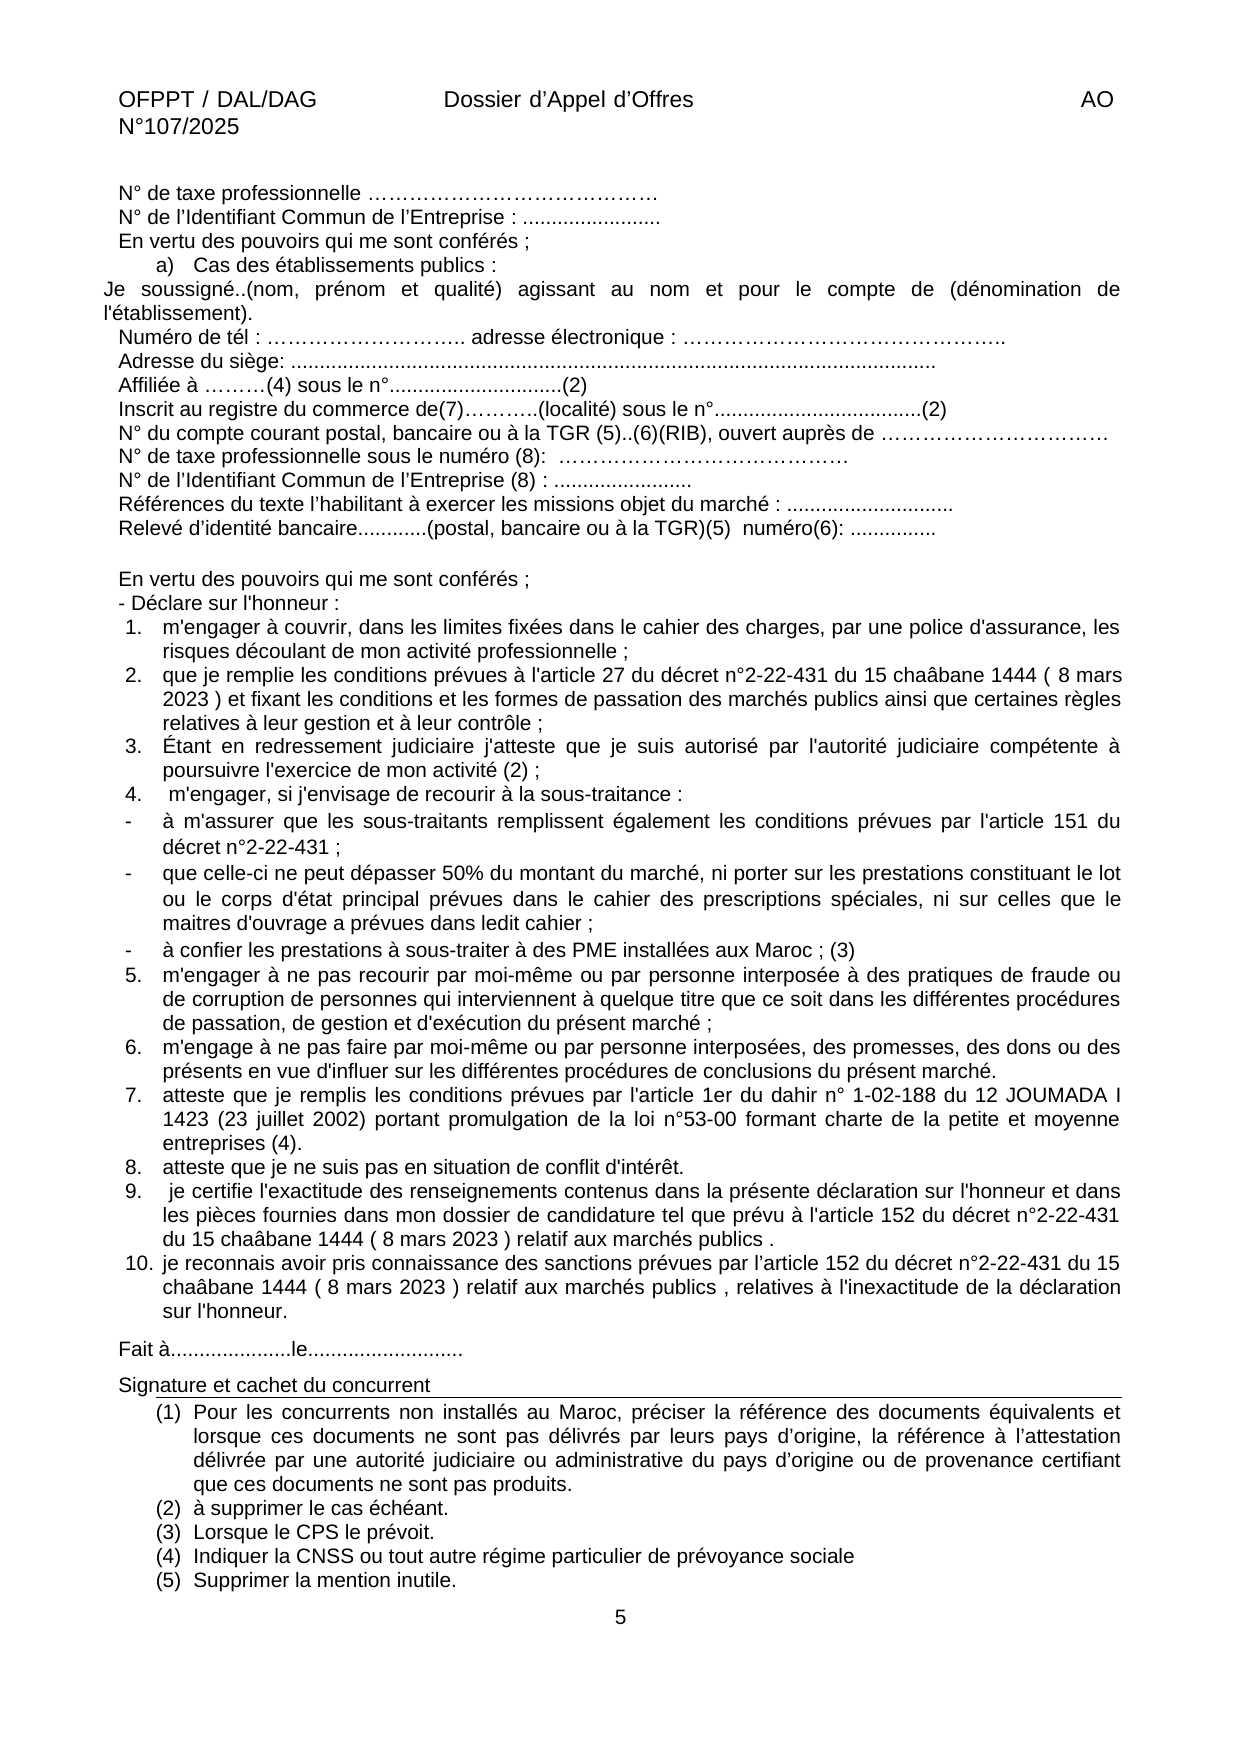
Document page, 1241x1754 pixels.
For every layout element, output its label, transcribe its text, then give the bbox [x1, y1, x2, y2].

list Indiquer la CNSS ou tout autre régime particulier de prévoyance sociale [156, 1544, 1122, 1568]
text N° de taxe professionnelle sous le numéro (8): …………………………………… [118, 444, 1122, 468]
text Je soussigné..(nom, prénom et qualité) agissant au nom et pour le compte de (dénomination de l'établissement). [103, 277, 1122, 324]
list Cas des établissements publics : [156, 253, 1122, 277]
list Lorsque le CPS le prévoit. [156, 1520, 1122, 1544]
list m'engage à ne pas faire par moi-même ou par personne interposées, des promesses, des dons ou des présents en vue d'influer sur les différentes procédures de conclusions du présent marché. [125, 1035, 1122, 1083]
text Relevé d’identité bancaire............(postal, bancaire ou à la TGR)(5) numéro(6): ............... [118, 516, 1122, 540]
list atteste que je ne suis pas en situation de conflit d'intérêt. [125, 1155, 1122, 1179]
list que celle-ci ne peut dépasser 50% du montant du marché, ni porter sur les prestations constituant le lot ou le corps d'état principal prévues dans le cahier des prescriptions spéciales, ni sur celles que le maitres d'ouvrage a prévues dans ledit cahier ; [125, 858, 1122, 935]
list m'engager, si j'envisage de recourir à la sous-traitance : [125, 782, 1122, 806]
list m'engager à couvrir, dans les limites fixées dans le cahier des charges, par une police d'assurance, les risques découlant de mon activité professionnelle ; [125, 614, 1122, 662]
list à m'assurer que les sous-traitants remplissent également les conditions prévues par l'article 151 du décret n°2-22-431 ; [125, 806, 1122, 858]
text En vertu des pouvoirs qui me sont conférés ; [118, 229, 1122, 253]
list Pour les concurrents non installés au Maroc, préciser la référence des documents équivalents et lorsque ces documents ne sont pas délivrés par leurs pays d’origine, la référence à l’attestation délivrée par une autorité judiciaire ou administrative du pays d’origine ou de provenance certifiant que ces documents ne sont pas produits. [156, 1398, 1122, 1496]
text Affiliée à ………(4) sous le n°..............................(2) [118, 372, 1122, 396]
text Inscrit au registre du commerce de(7)………..(localité) sous le n°....................................(2) [118, 396, 1122, 420]
list Étant en redressement judiciaire j'atteste que je suis autorisé par l'autorité judiciaire compétente à poursuivre l'exercice de mon activité (2) ; [125, 734, 1122, 782]
list atteste que je remplis les conditions prévues par l'article 1er du dahir n° 1-02-188 du 12 JOUMADA I 1423 (23 juillet 2002) portant promulgation de la loi n°53-00 formant charte de la petite et moyenne entreprises (4). [125, 1083, 1122, 1155]
text Fait à.....................le........................... [118, 1337, 1122, 1361]
text N° de l’Identifiant Commun de l’Entreprise : ........................ [118, 205, 1122, 229]
text Numéro de tél : ……………………….. adresse électronique : ……………………………………….. [118, 324, 1122, 348]
list je reconnais avoir pris connaissance des sanctions prévues par l’article 152 du décret n°2-22-431 du 15 chaâbane 1444 ( 8 mars 2023 ) relatif aux marchés publics , relatives à l'inexactitude de la déclaration sur l'honneur. [125, 1251, 1122, 1323]
text N° du compte courant postal, bancaire ou à la TGR (5)..(6)(RIB), ouvert auprès de …………………………… [118, 420, 1122, 444]
text Références du texte l’habilitant à exercer les missions objet du marché : ............................. [118, 492, 1122, 516]
list Supprimer la mention inutile. [156, 1568, 1122, 1592]
text Adresse du siège: ................................................................................................................ [118, 348, 1122, 372]
list à confier les prestations à sous-traiter à des PME installées aux Maroc ; (3) [125, 935, 1122, 963]
text N° de l’Identifiant Commun de l’Entreprise (8) : ........................ [118, 468, 1122, 492]
text En vertu des pouvoirs qui me sont conférés ; [118, 567, 1122, 591]
text Signature et cachet du concurrent [118, 1373, 1122, 1397]
list m'engager à ne pas recourir par moi-même ou par personne interposée à des pratiques de fraude ou de corruption de personnes qui interviennent à quelque titre que ce soit dans les différentes procédures de passation, de gestion et d'exécution du présent marché ; [125, 963, 1122, 1035]
text N° de taxe professionnelle …………………………………… [118, 181, 1122, 205]
list à supprimer le cas échéant. [156, 1496, 1122, 1520]
list que je remplie les conditions prévues à l'article 27 du décret n°2-22-431 du 15 chaâbane 1444 ( 8 mars 2023 ) et fixant les conditions et les formes de passation des marchés publics ainsi que certaines règles relatives à leur gestion et à leur contrôle ; [125, 662, 1122, 734]
list je certifie l'exactitude des renseignements contenus dans la présente déclaration sur l'honneur et dans les pièces fournies dans mon dossier de candidature tel que prévu à l'article 152 du décret n°2-22-431 du 15 chaâbane 1444 ( 8 mars 2023 ) relatif aux marchés publics . [125, 1179, 1122, 1251]
text - Déclare sur l'honneur : [118, 591, 1122, 614]
